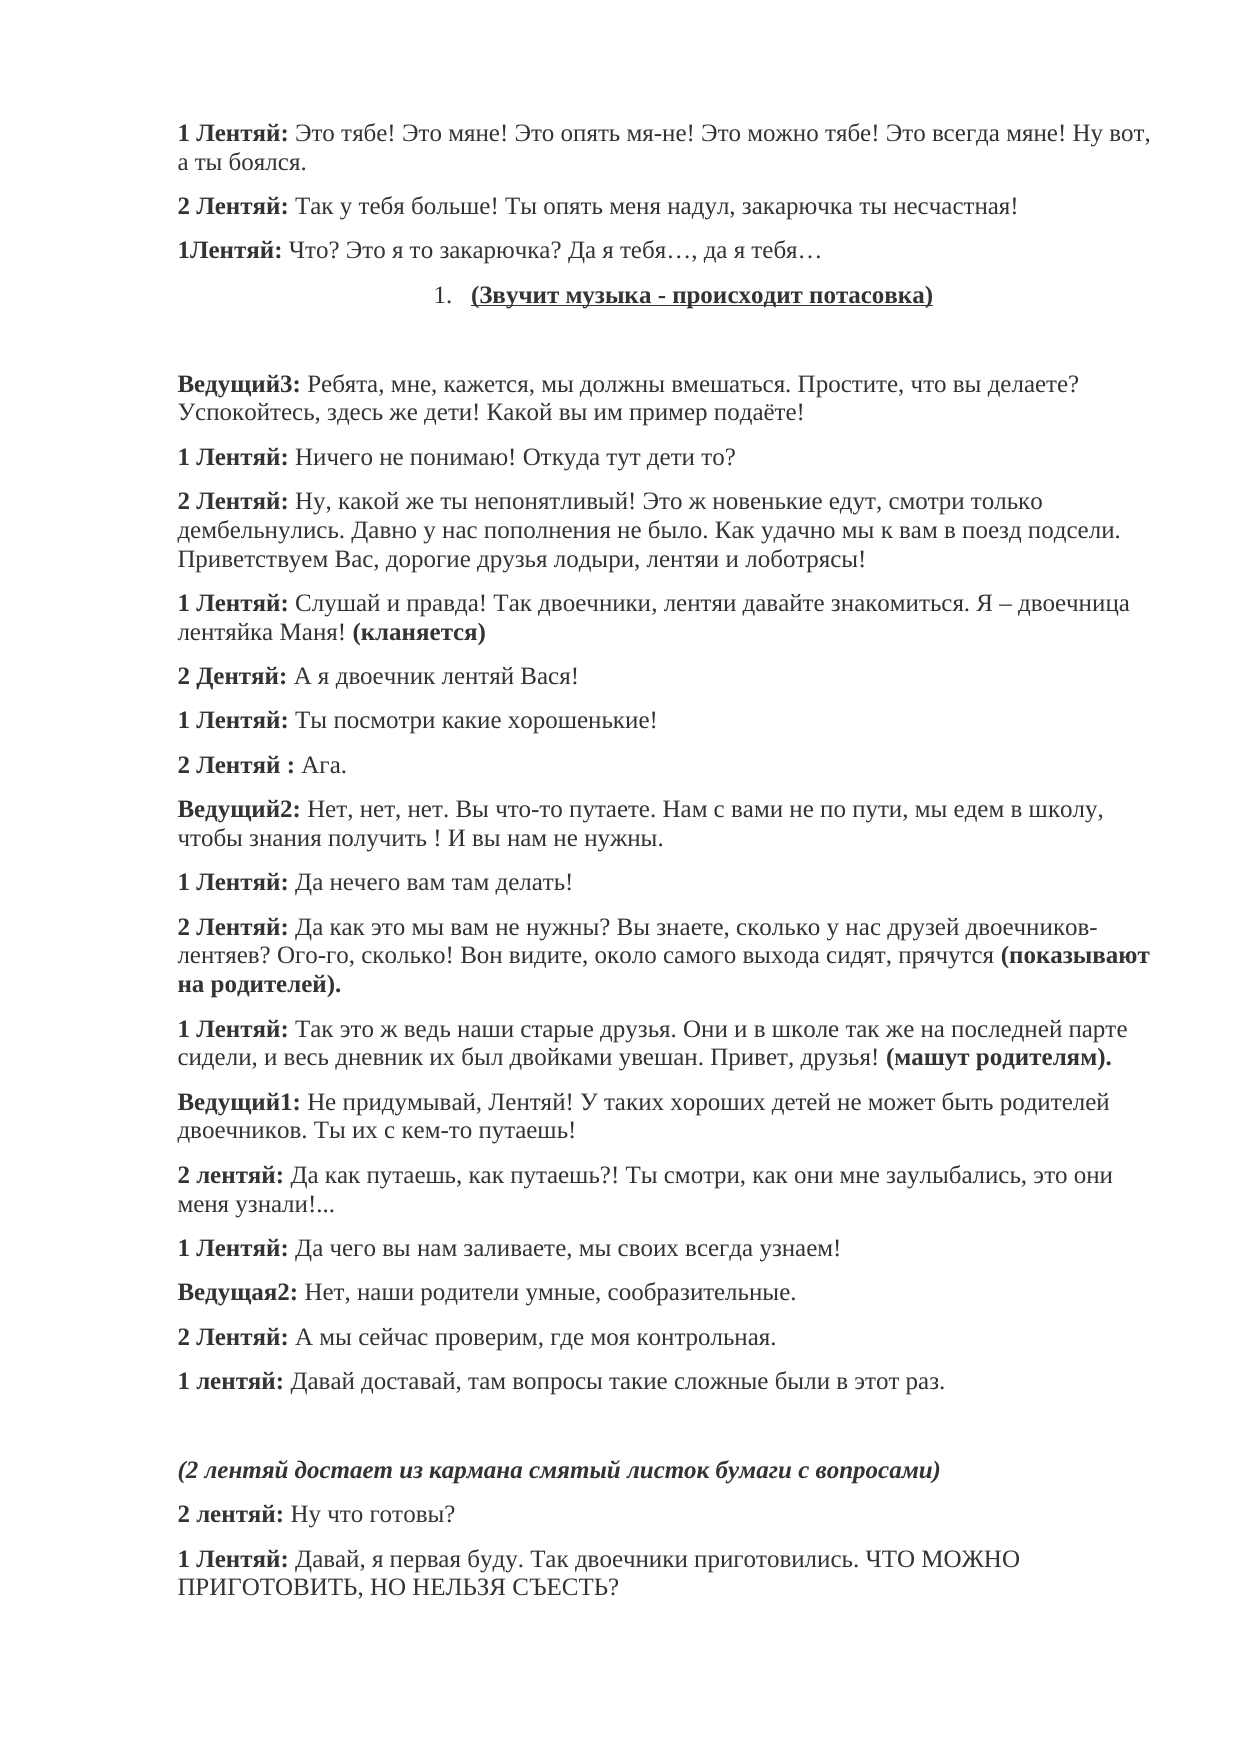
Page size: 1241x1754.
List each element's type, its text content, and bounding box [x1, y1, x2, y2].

text 1 Лентяй: Давай, я первая буду. Так двоечники приготовились. ЧТО МОЖНО ПРИГОТОВИТЬ, НО НЕЛЬЗЯ СЪЕСТЬ? [177, 1544, 1152, 1601]
text 1 Лентяй: Это тябе! Это мяне! Это опять мя-не! Это можно тябе! Это всегда мяне! Ну вот, а ты боялся. [177, 118, 1152, 176]
text 1 Лентяй: Слушай и правда! Так двоечники, лентяи давайте знакомиться. Я – двоечница лентяйка Маня! (кланяется) [177, 588, 1152, 646]
text 2 Лентяй: А мы сейчас проверим, где моя контрольная. [177, 1322, 1152, 1351]
text 1 лентяй: Давай доставай, там вопросы такие сложные были в этот раз. [177, 1366, 1152, 1395]
text Ведущая2: Нет, наши родители умные, сообразительные. [177, 1277, 1152, 1306]
text (2 лентяй достает из кармана смятый листок бумаги с вопросами) [177, 1455, 1152, 1484]
text 1 Лентяй: Да нечего вам там делать! [177, 867, 1152, 896]
text 1 Лентяй: Ты посмотри какие хорошенькие! [177, 706, 1152, 734]
text 2 Лентяй : Ага. [177, 750, 1152, 779]
text 2 лентяй: Да как путаешь, как путаешь?! Ты смотри, как они мне заулыбались, это они меня узнали!... [177, 1160, 1152, 1217]
text 2 Лентяй: Ну, какой же ты непонятливый! Это ж новенькие едут, смотри только дембельнулись. Давно у нас пополнения не было. Как удачно мы к вам в поезд подсели. Приветствуем Вас, дорогие друзья лодыри, лентяи и лоботрясы! [177, 486, 1152, 572]
list (Звучит музыка - происходит потасовка) [215, 280, 1152, 309]
text 2 Лентяй: Так у тебя больше! Ты опять меня надул, закарючка ты несчастная! [177, 191, 1152, 220]
text Ведущий1: Не придумывай, Лентяй! У таких хороших детей не может быть родителей двоечников. Ты их с кем-то путаешь! [177, 1087, 1152, 1144]
text 2 лентяй: Ну что готовы? [177, 1499, 1152, 1528]
text 1Лентяй: Что? Это я то закарючка? Да я тебя…, да я тебя… [177, 236, 1152, 264]
text 1 Лентяй: Ничего не понимаю! Откуда тут дети то? [177, 442, 1152, 471]
text Ведущий3: Ребята, мне, кажется, мы должны вмешаться. Простите, что вы делаете? Успокойтесь, здесь же дети! Какой вы им пример подаёте! [177, 369, 1152, 426]
text 2 Дентяй: А я двоечник лентяй Вася! [177, 661, 1152, 690]
text 1 Лентяй: Да чего вы нам заливаете, мы своих всегда узнаем! [177, 1233, 1152, 1262]
text 2 Лентяй: Да как это мы вам не нужны? Вы знаете, сколько у нас друзей двоечников-лентяев? Ого-го, сколько! Вон видите, около самого выхода сидят, прячутся (показывают на родителей). [177, 912, 1152, 998]
text Ведущий2: Нет, нет, нет. Вы что-то путаете. Нам с вами не по пути, мы едем в школу, чтобы знания получить ! И вы нам не нужны. [177, 794, 1152, 852]
text 1 Лентяй: Так это ж ведь наши старые друзья. Они и в школе так же на последней парте сидели, и весь дневник их был двойками увешан. Привет, друзья! (машут родителям). [177, 1014, 1152, 1071]
